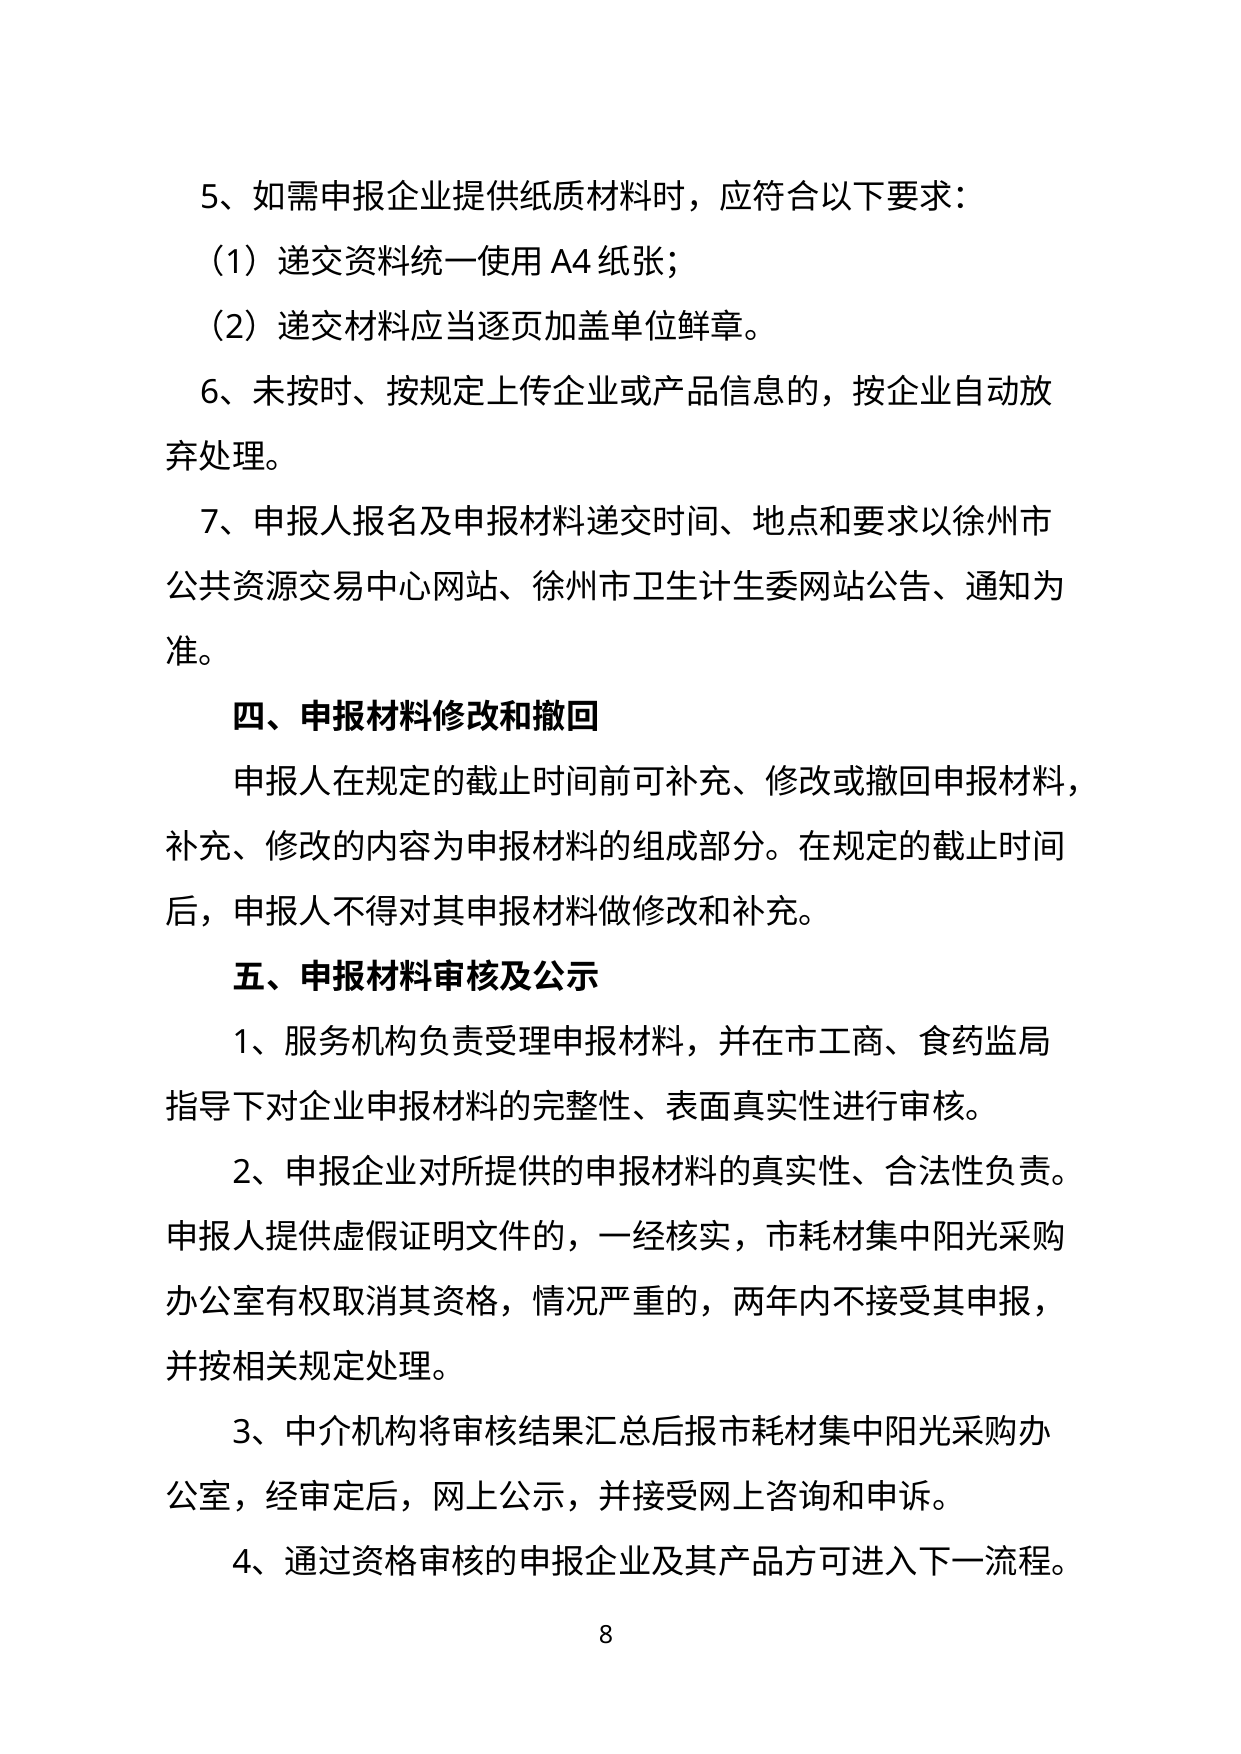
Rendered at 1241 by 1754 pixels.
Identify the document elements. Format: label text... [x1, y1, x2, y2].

text 申报人在规定的截止时间前可补充、修改或撤回申报材料，补充、修改的内容为申报材料的组成部分。在规定的截止时间后，申报人不得对其申报材料做修改和补充。 [165, 747, 1075, 942]
text 四、申报材料修改和撤回 [165, 682, 1075, 747]
text 5、如需申报企业提供纸质材料时，应符合以下要求： [165, 162, 1075, 227]
text 五、申报材料审核及公示 [165, 942, 1075, 1007]
text 4、通过资格审核的申报企业及其产品方可进入下一流程。 [165, 1527, 1075, 1592]
text 3、中介机构将审核结果汇总后报市耗材集中阳光采购办公室，经审定后，网上公示，并接受网上咨询和申诉。 [165, 1397, 1075, 1527]
text （2）递交材料应当逐页加盖单位鲜章。 [165, 292, 1075, 357]
text 6、未按时、按规定上传企业或产品信息的，按企业自动放弃处理。 [165, 357, 1075, 487]
text 2、申报企业对所提供的申报材料的真实性、合法性负责。申报人提供虚假证明文件的，一经核实，市耗材集中阳光采购办公室有权取消其资格，情况严重的，两年内不接受其申报，并按相关规定处理。 [165, 1137, 1075, 1397]
text （1）递交资料统一使用A4纸张； [165, 227, 1075, 292]
text 7、申报人报名及申报材料递交时间、地点和要求以徐州市公共资源交易中心网站、徐州市卫生计生委网站公告、通知为准。 [165, 487, 1075, 682]
text 1、服务机构负责受理申报材料，并在市工商、食药监局指导下对企业申报材料的完整性、表面真实性进行审核。 [165, 1007, 1075, 1137]
